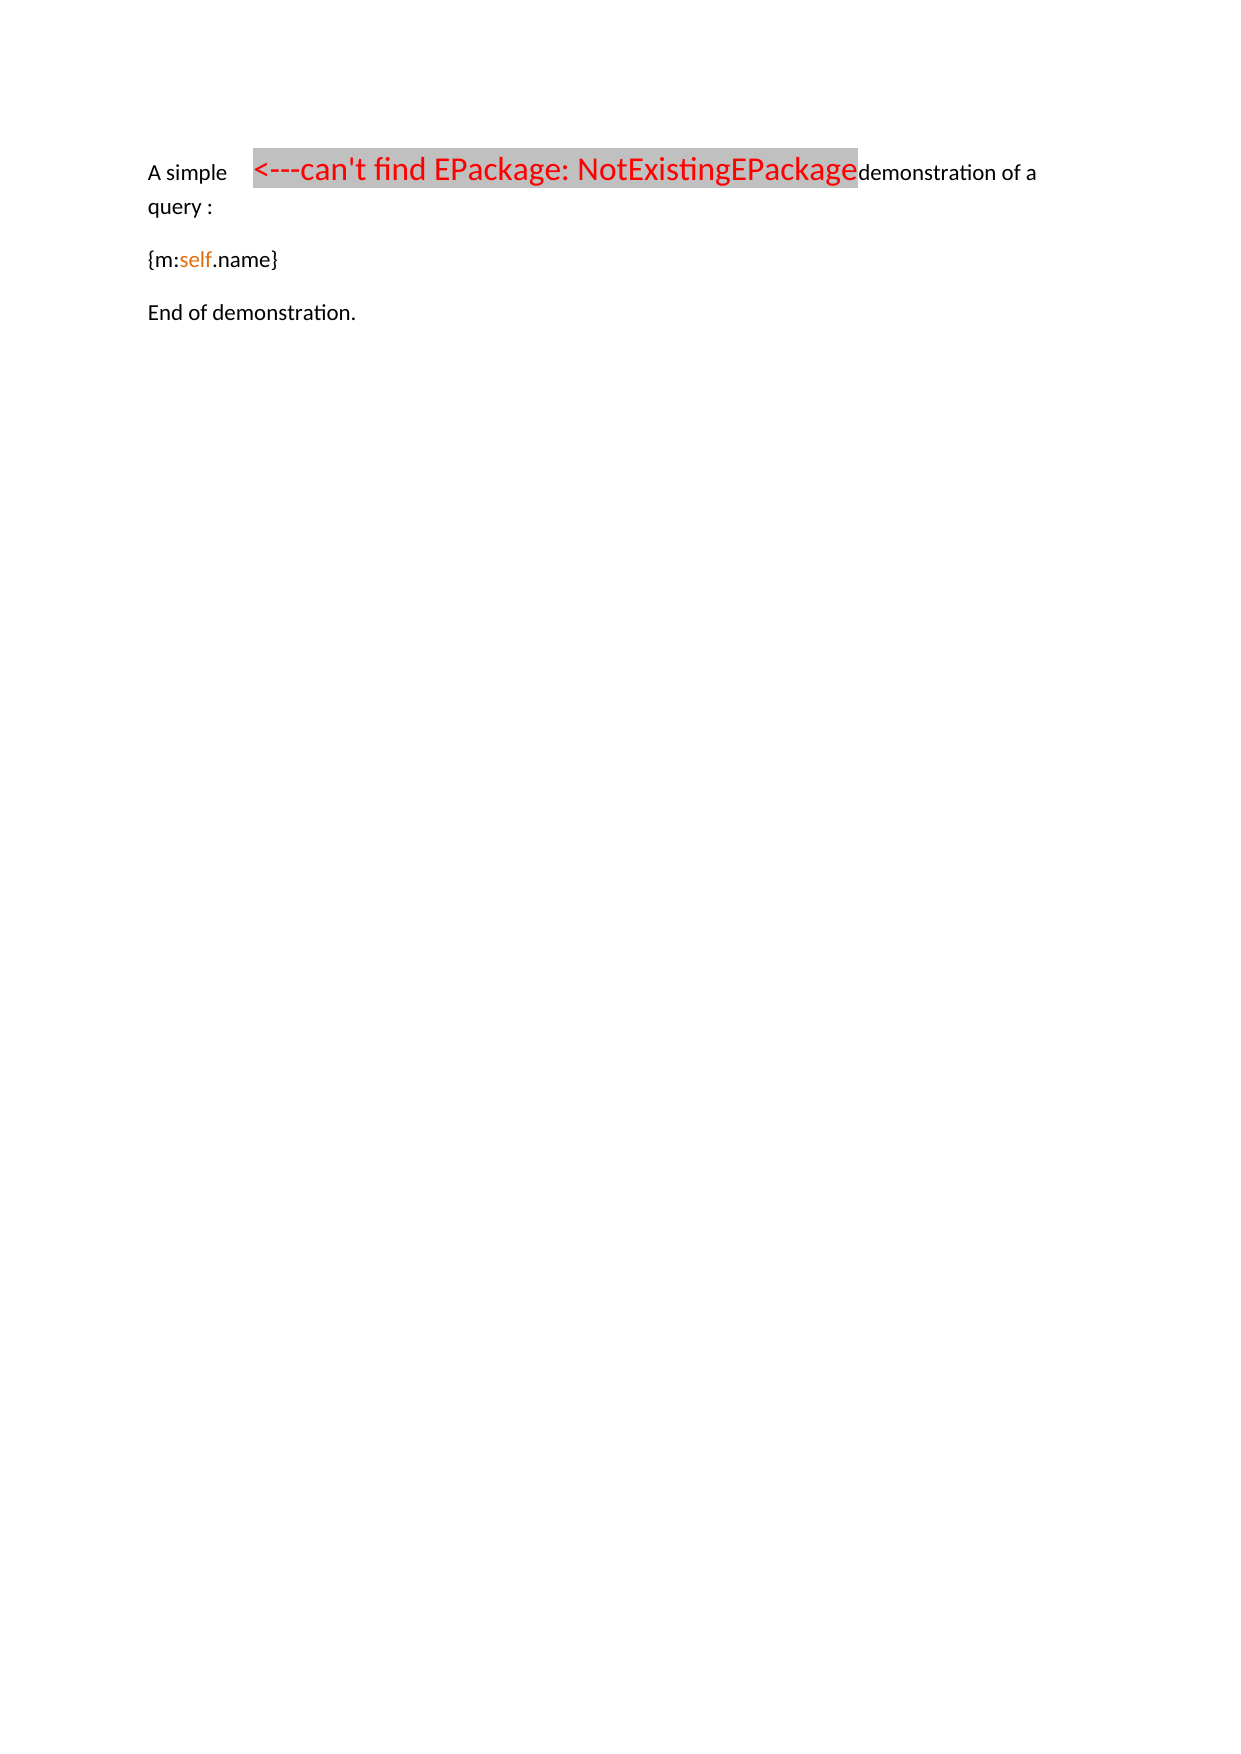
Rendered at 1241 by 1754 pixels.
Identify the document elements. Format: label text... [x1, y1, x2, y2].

text A simple <---can't find EPackage: NotExistingEPackagedemonstration of a query : [148, 148, 1093, 221]
text End of demonstration. [148, 298, 1093, 327]
text {m:self.name} [148, 246, 1093, 273]
